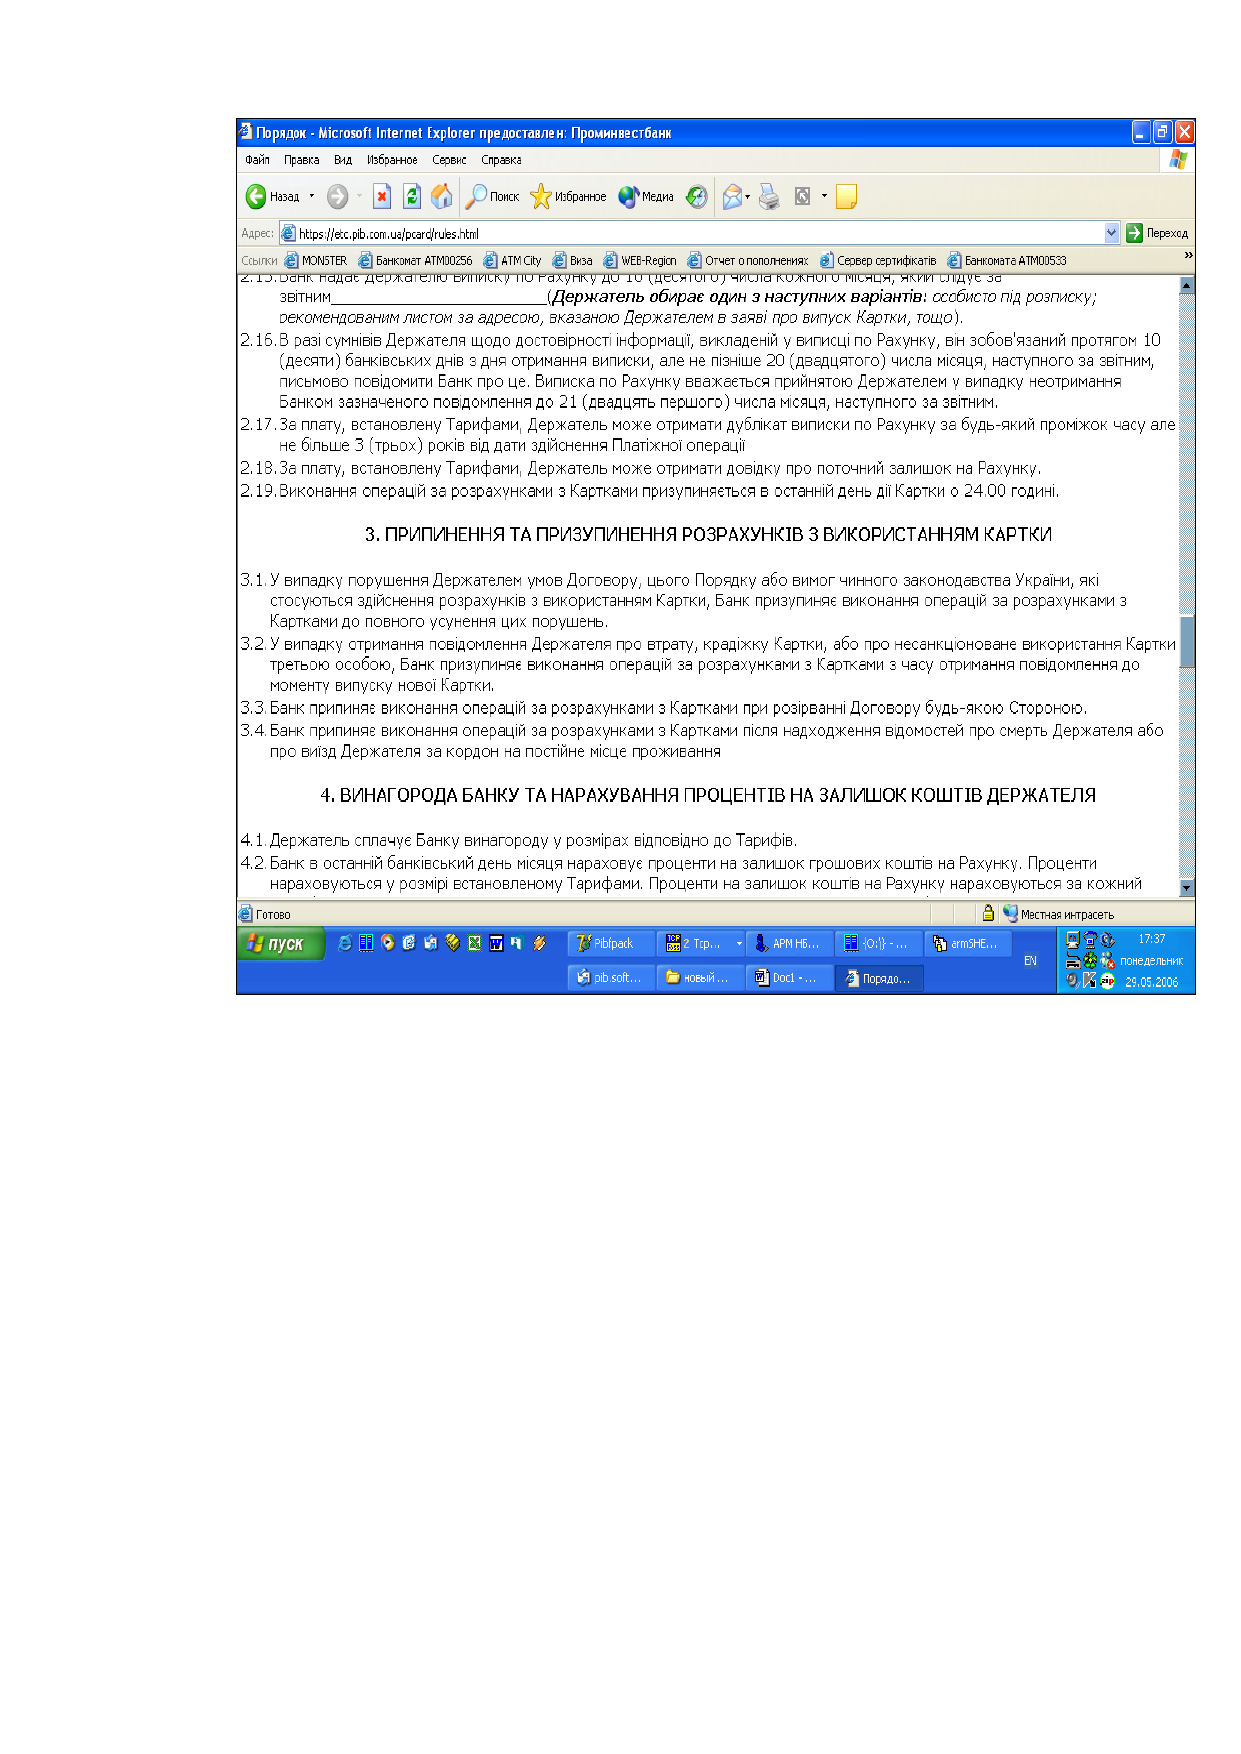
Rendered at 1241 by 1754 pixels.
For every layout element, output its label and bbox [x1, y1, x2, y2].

picture [237, 119, 1195, 994]
